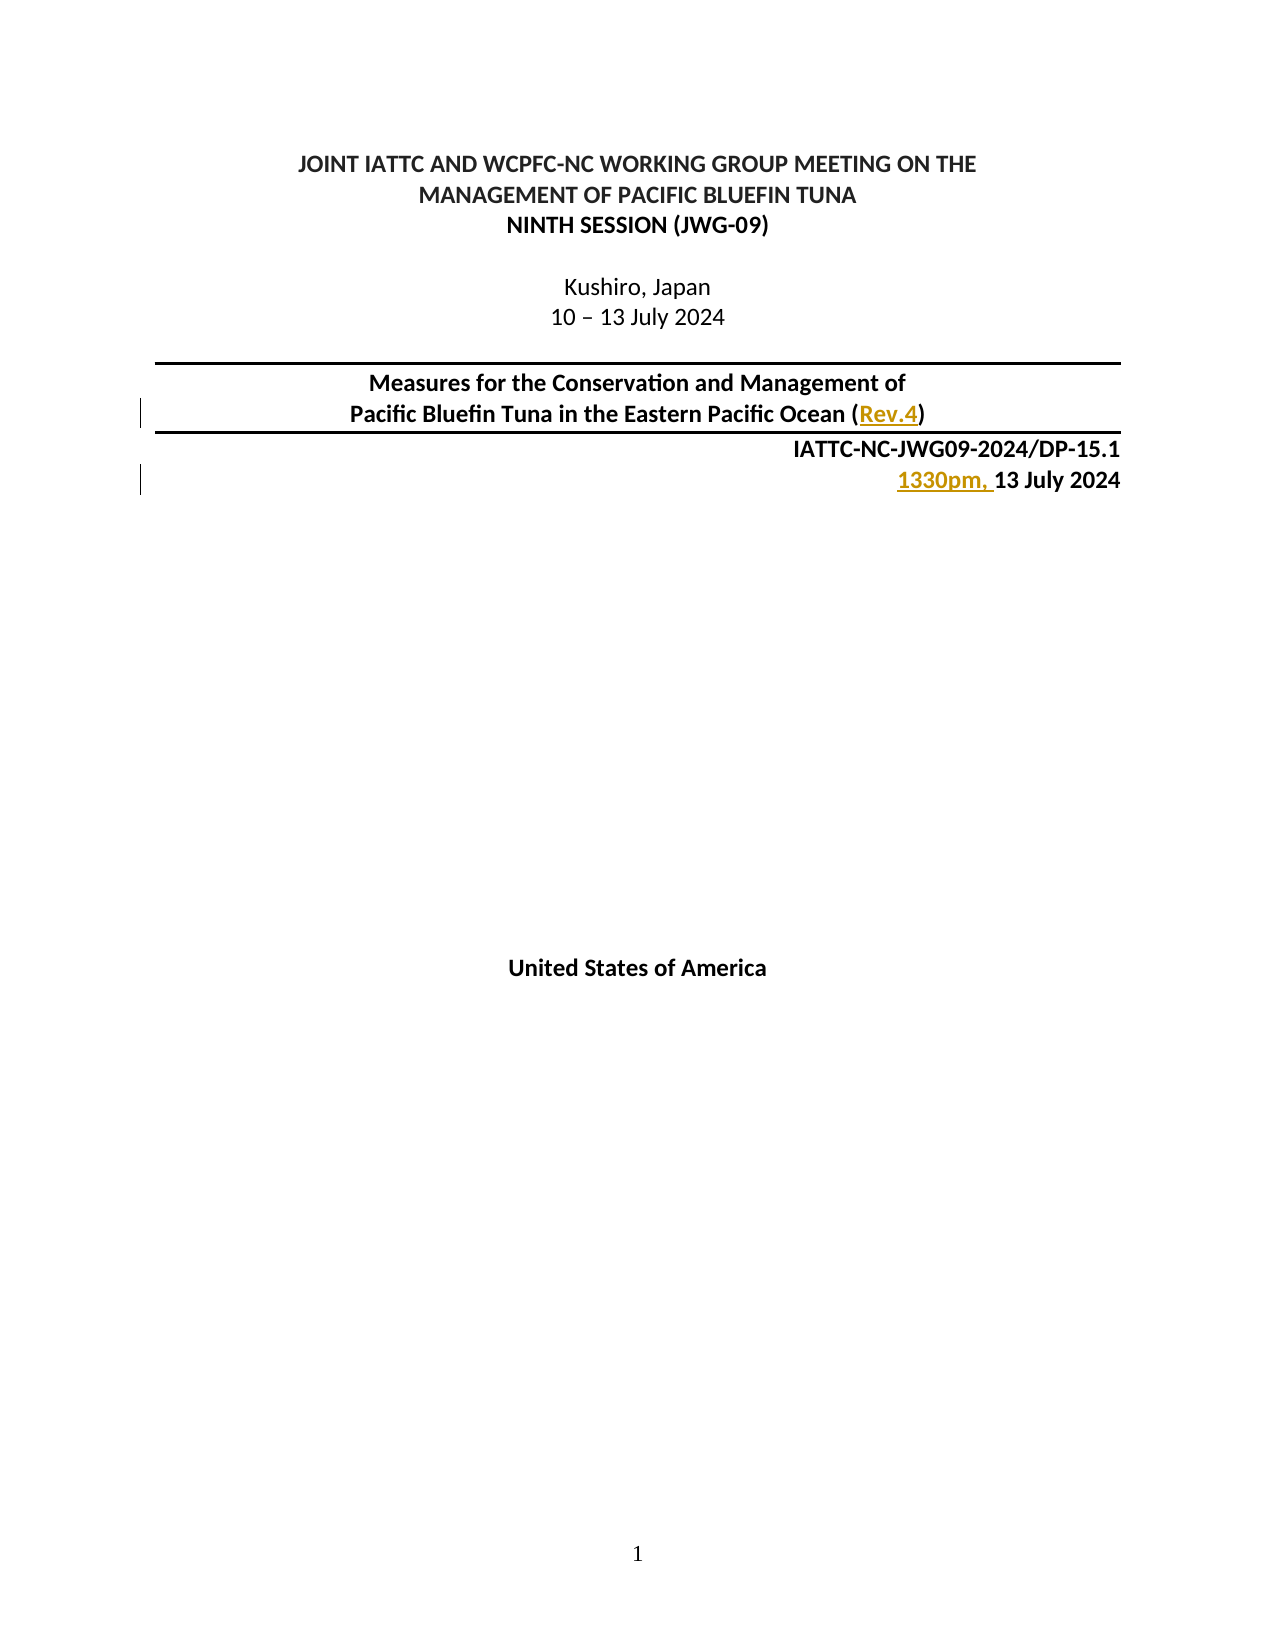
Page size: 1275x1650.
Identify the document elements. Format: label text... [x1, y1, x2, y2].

text Kushiro, Japan [154, 271, 1121, 301]
text Measures for the Conservation and Management of [154, 363, 1121, 393]
text MANAGEMENT OF PACIFIC BLUEFIN TUNA [154, 179, 1121, 209]
text Pacific Bluefin Tuna in the Eastern Pacific Ocean () [154, 393, 1121, 434]
text IATTC-NC-JWG09-2024/DP-15.1 [154, 434, 1121, 464]
text United States of America [154, 952, 1121, 983]
text 10 – 13 July 2024 [154, 301, 1121, 332]
text 13 July 2024 [154, 464, 1121, 495]
text NINTH SESSION (JWG-09) [154, 209, 1121, 240]
text JOINT IATTC AND WCPFC-NC WORKING GROUP MEETING ON THE [154, 148, 1121, 179]
